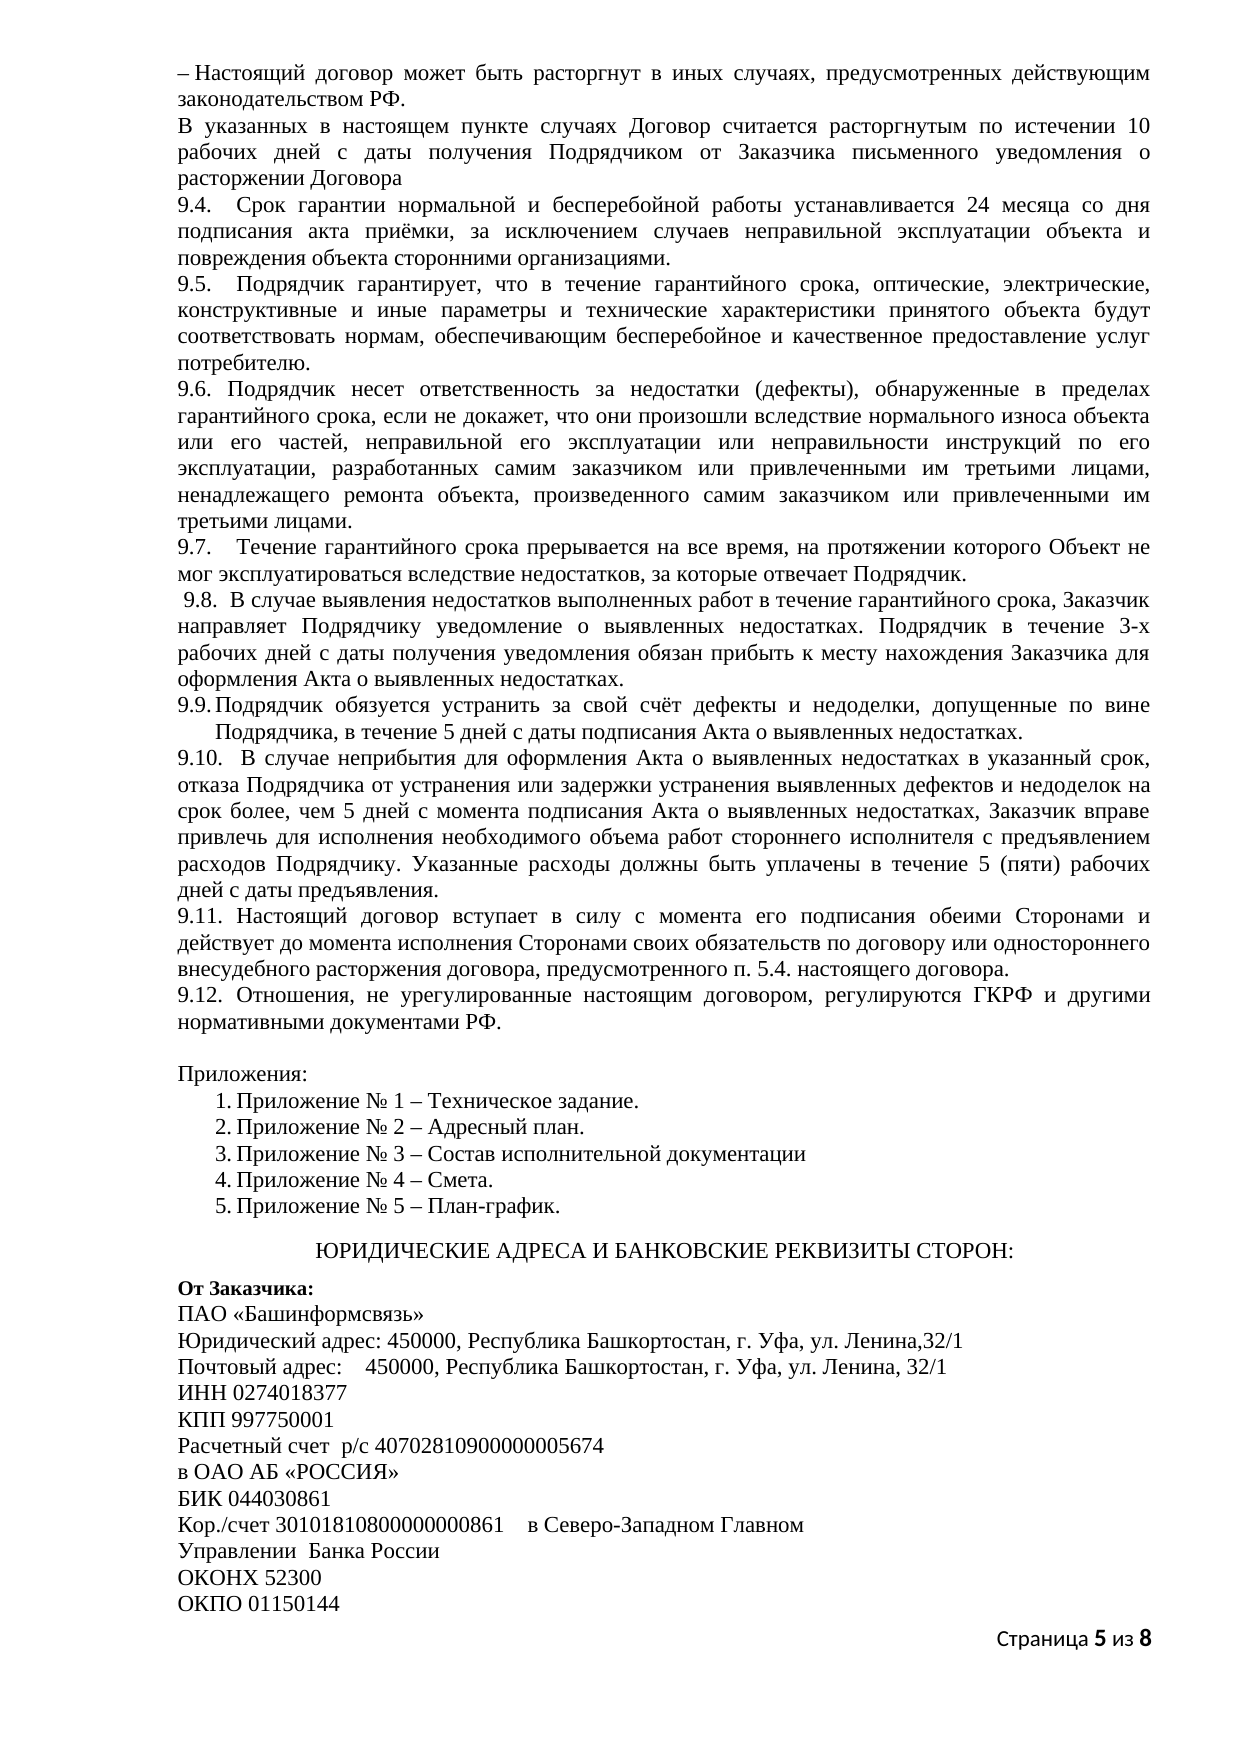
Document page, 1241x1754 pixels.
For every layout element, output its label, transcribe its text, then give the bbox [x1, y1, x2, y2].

text От Заказчика: [177, 1276, 1152, 1300]
text ОКОНХ 52300 [177, 1564, 1152, 1590]
list 9.8. В случае выявления недостатков выполненных работ в течение гарантийного срока, Заказчик направляет Подрядчику уведомление о выявленных недостатках. Подрядчик в течение 3-х рабочих дней с даты получения уведомления обязан прибыть к месту нахождения Заказчика для оформления Акта о выявленных недостатках. [177, 586, 1152, 692]
list Приложение № 4 – Смета. [215, 1166, 1152, 1192]
text ИНН 0274018377 [177, 1379, 1152, 1406]
text Приложения: [177, 1061, 1152, 1087]
text БИК 044030861 [177, 1485, 1152, 1511]
list Приложение № 3 – Состав исполнительной документации [215, 1139, 1152, 1166]
text 9.6. Подрядчик несет ответственность за недостатки (дефекты), обнаруженные в пределах гарантийного срока, если не докажет, что они произошли вследствие нормального износа объекта или его частей, неправильной его эксплуатации или неправильности инструкций по его эксплуатации, разработанных самим заказчиком или привлеченными им третьими лицами, ненадлежащего ремонта объекта, произведенного самим заказчиком или привлеченными им третьими лицами. [177, 375, 1152, 533]
text Почтовый адрес: 450000, Республика Башкортостан, г. Уфа, ул. Ленина, 32/1 [177, 1353, 1152, 1379]
text Юридический адрес: 450000, Республика Башкортостан, г. Уфа, ул. Ленина,32/1 [177, 1327, 1152, 1353]
text 9.10. В случае неприбытия для оформления Акта о выявленных недостатках в указанный срок, отказа Подрядчика от устранения или задержки устранения выявленных дефектов и недоделок на срок более, чем 5 дней с момента подписания Акта о выявленных недостатках, Заказчик вправе привлечь для исполнения необходимого объема работ стороннего исполнителя с предъявлением расходов Подрядчику. Указанные расходы должны быть уплачены в течение 5 (пяти) рабочих дней с даты предъявления. [177, 744, 1152, 902]
list Подрядчик обязуется устранить за свой счёт дефекты и недоделки, допущенные по вине Подрядчика, в течение 5 дней с даты подписания Акта о выявленных недостатках. [177, 692, 1152, 744]
text 9.12. Отношения, не урегулированные настоящим договором, регулируются ГКРФ и другими нормативными документами РФ. [177, 981, 1152, 1034]
text ПАО «Башинформсвязь» [177, 1300, 1152, 1327]
list Приложение № 1 – Техническое задание. [215, 1087, 1152, 1113]
text 9.11. Настоящий договор вступает в силу с момента его подписания обеими Сторонами и действует до момента исполнения Сторонами своих обязательств по договору или одностороннего внесудебного расторжения договора, предусмотренного п. 5.4. настоящего договора. [177, 902, 1152, 981]
text 9.4. Срок гарантии нормальной и бесперебойной работы устанавливается 24 месяца со дня подписания акта приёмки, за исключением случаев неправильной эксплуатации объекта и повреждения объекта сторонними организациями. [177, 191, 1152, 270]
list Приложение № 5 – План-график. [215, 1192, 1152, 1219]
text 9.5. Подрядчик гарантирует, что в течение гарантийного срока, оптические, электрические, конструктивные и иные параметры и технические характеристики принятого объекта будут соответствовать нормам, обеспечивающим бесперебойное и качественное предоставление услуг потребителю. [177, 270, 1152, 375]
list Приложение № 2 – Адресный план. [215, 1113, 1152, 1139]
text ОКПО 01150144 [177, 1590, 1152, 1617]
text в ОАО АБ «РОССИЯ» [177, 1458, 1152, 1485]
text В указанных в настоящем пункте случаях Договор считается расторгнутым по истечении 10 рабочих дней с даты получения Подрядчиком от Заказчика письменного уведомления о расторжении Договора [177, 112, 1152, 191]
text ЮРИДИЧЕСКИЕ АДРЕСА И БАНКОВСКИЕ РЕКВИЗИТЫ СТОРОН: [177, 1237, 1152, 1264]
text Кор./счет 30101810800000000861 в Северо-Западном Главном [177, 1511, 1152, 1537]
text – Настоящий договор может быть расторгнут в иных случаях, предусмотренных действующим законодательством РФ. [177, 59, 1152, 112]
text КПП 997750001 [177, 1406, 1152, 1432]
text Управлении Банка России [177, 1537, 1152, 1564]
text 9.7. Течение гарантийного срока прерывается на все время, на протяжении которого Объект не мог эксплуатироваться вследствие недостатков, за которые отвечает Подрядчик. [177, 533, 1152, 586]
text Расчетный счет р/с 40702810900000005674 [177, 1432, 1152, 1458]
